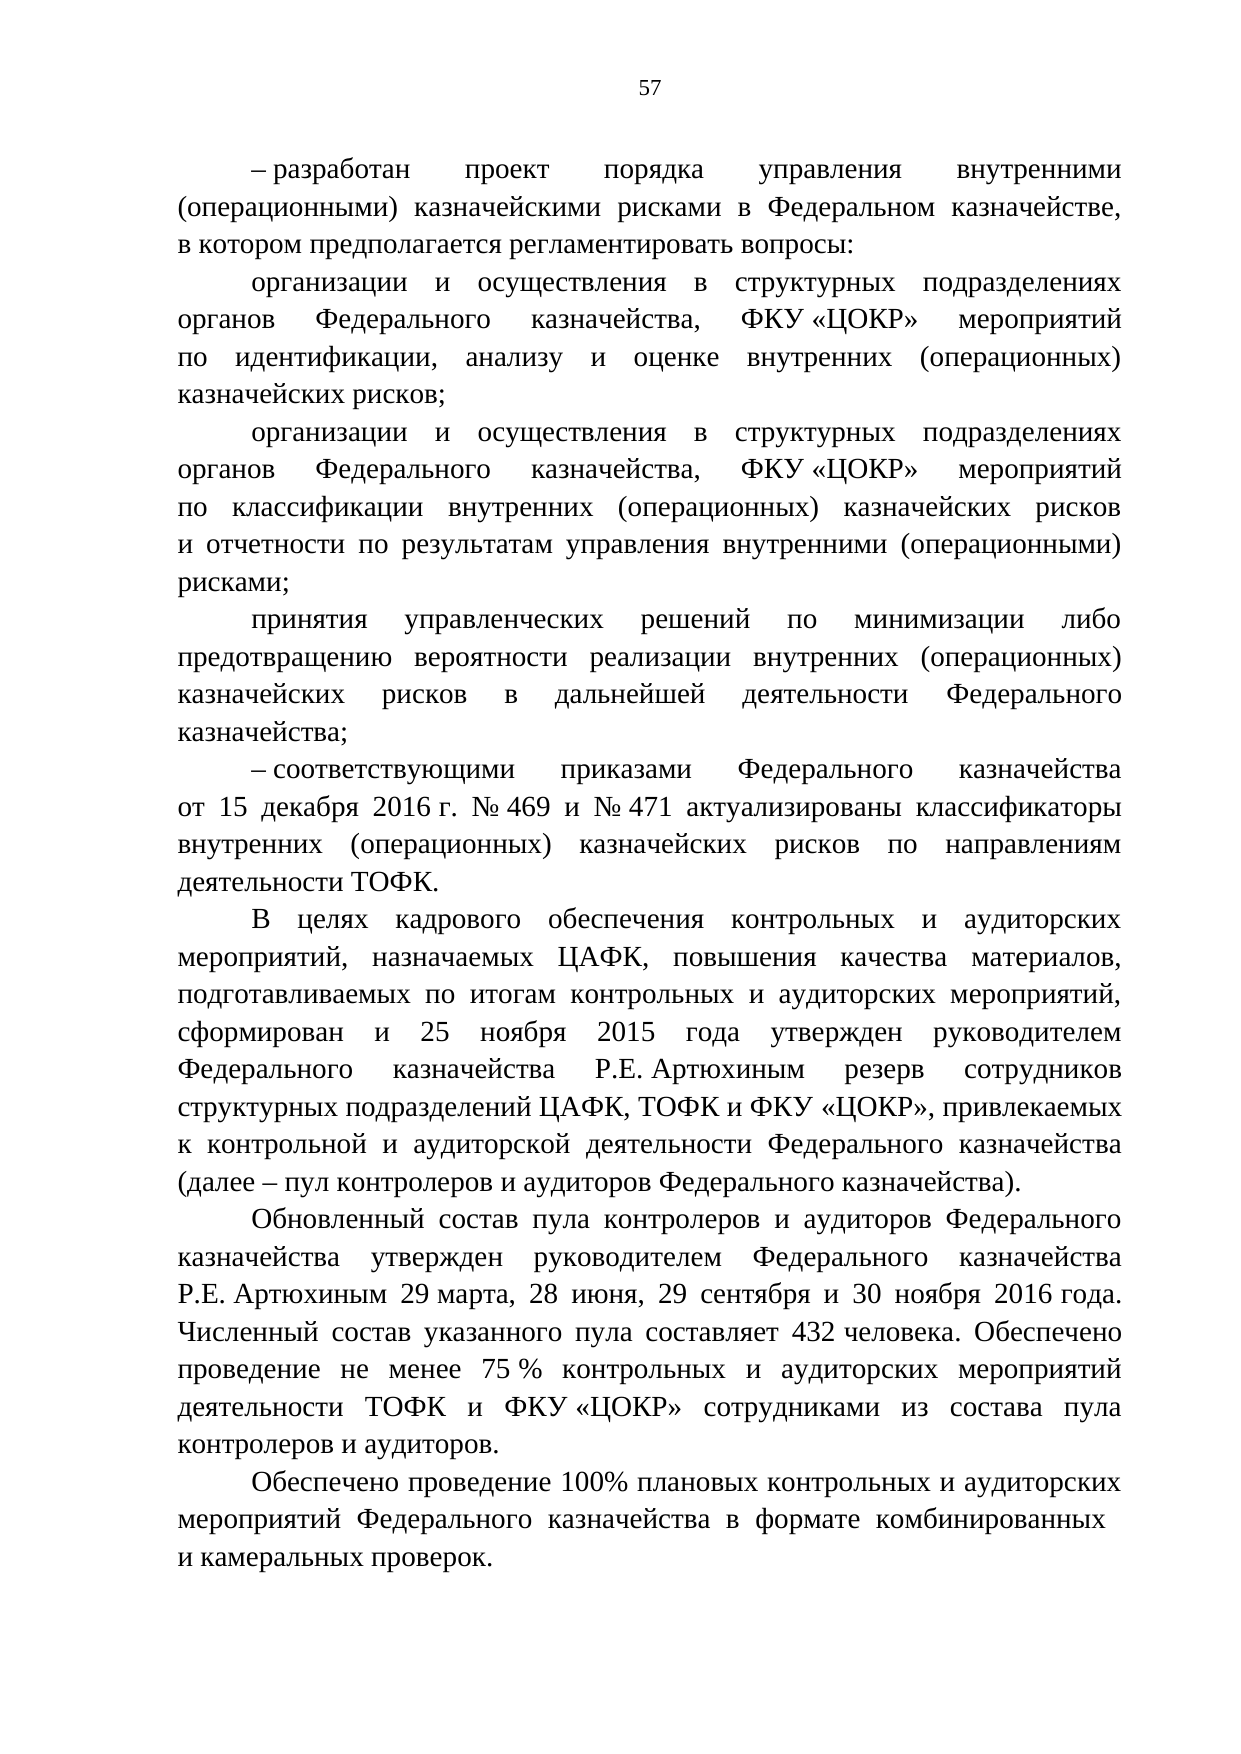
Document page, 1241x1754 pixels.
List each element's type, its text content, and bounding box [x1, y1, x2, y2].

text – разработан проект порядка управления внутренними (операционными) казначейскими рисками в Федеральном казначействе, в котором предполагается регламентировать вопросы: [177, 148, 1122, 260]
text организации и осуществления в структурных подразделениях органов Федерального казначейства, ФКУ «ЦОКР» мероприятий по идентификации, анализу и оценке внутренних (операционных) казначейских рисков; [177, 260, 1122, 410]
text принятия управленческих решений по минимизации либо предотвращению вероятности реализации внутренних (операционных) казначейских рисков в дальнейшей деятельности Федерального казначейства; [177, 598, 1122, 748]
text В целях кадрового обеспечения контрольных и аудиторских мероприятий, назначаемых ЦАФК, повышения качества материалов, подготавливаемых по итогам контрольных и аудиторских мероприятий, сформирован и 25 ноября 2015 года утвержден руководителем Федерального казначейства Р.Е. Артюхиным резерв сотрудников структурных подразделений ЦАФК, ТОФК и ФКУ «ЦОКР», привлекаемых к контрольной и аудиторской деятельности Федерального казначейства (далее – пул контролеров и аудиторов Федерального казначейства). [177, 898, 1122, 1198]
text – соответствующими приказами Федерального казначейства от 15 декабря 2016 г. № 469 и № 471 актуализированы классификаторы внутренних (операционных) казначейских рисков по направлениям деятельности ТОФК. [177, 748, 1122, 898]
text Обеспечено проведение 100% плановых контрольных и аудиторских мероприятий Федерального казначейства в формате комбинированных и камеральных проверок. [177, 1460, 1122, 1573]
text Обновленный состав пула контролеров и аудиторов Федерального казначейства утвержден руководителем Федерального казначейства Р.Е. Артюхиным 29 марта, 28 июня, 29 сентября и 30 ноября 2016 года. Численный состав указанного пула составляет 432 человека. Обеспечено проведение не менее 75 % контрольных и аудиторских мероприятий деятельности ТОФК и ФКУ «ЦОКР» сотрудниками из состава пула контролеров и аудиторов. [177, 1198, 1122, 1460]
text организации и осуществления в структурных подразделениях органов Федерального казначейства, ФКУ «ЦОКР» мероприятий по классификации внутренних (операционных) казначейских рисков и отчетности по результатам управления внутренними (операционными) рисками; [177, 410, 1122, 598]
